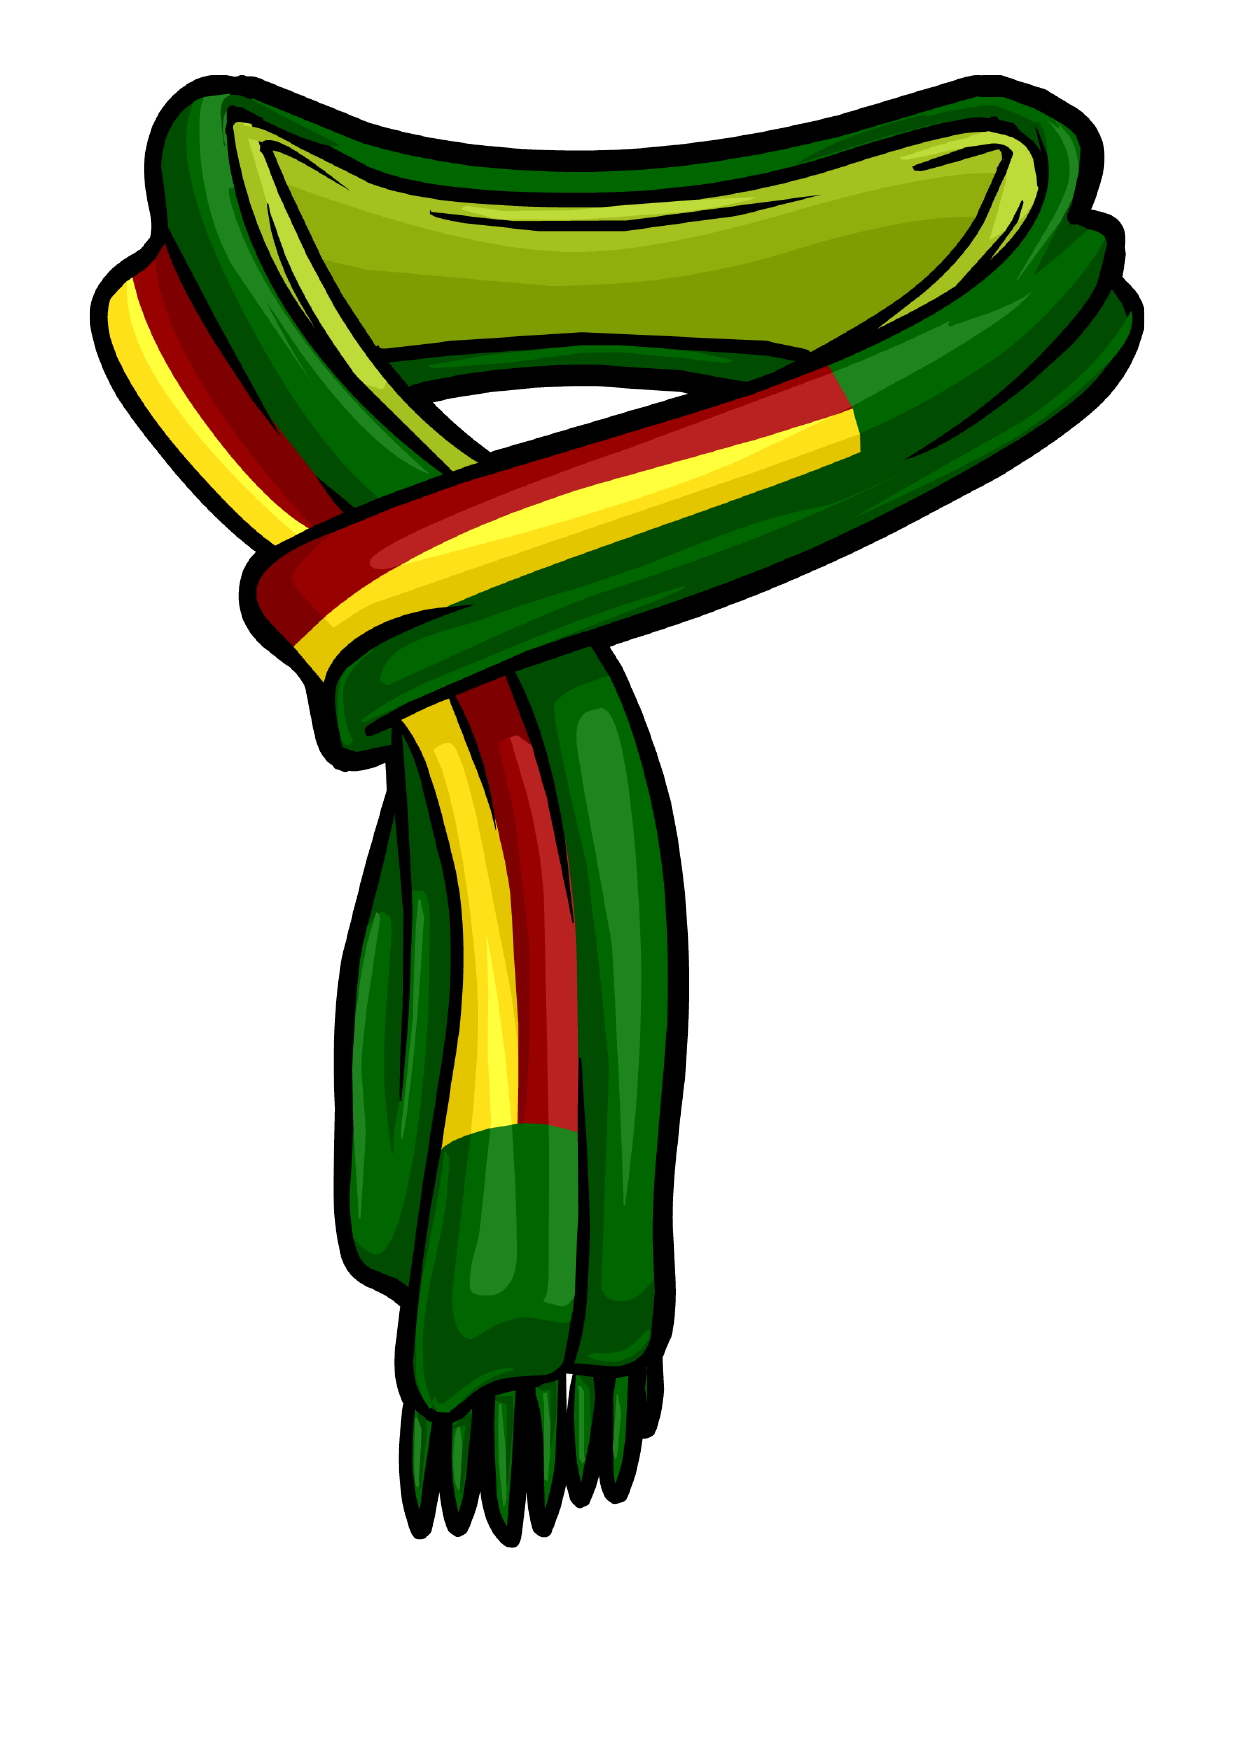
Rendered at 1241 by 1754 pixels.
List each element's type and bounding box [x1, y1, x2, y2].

picture [89, 75, 1145, 1548]
